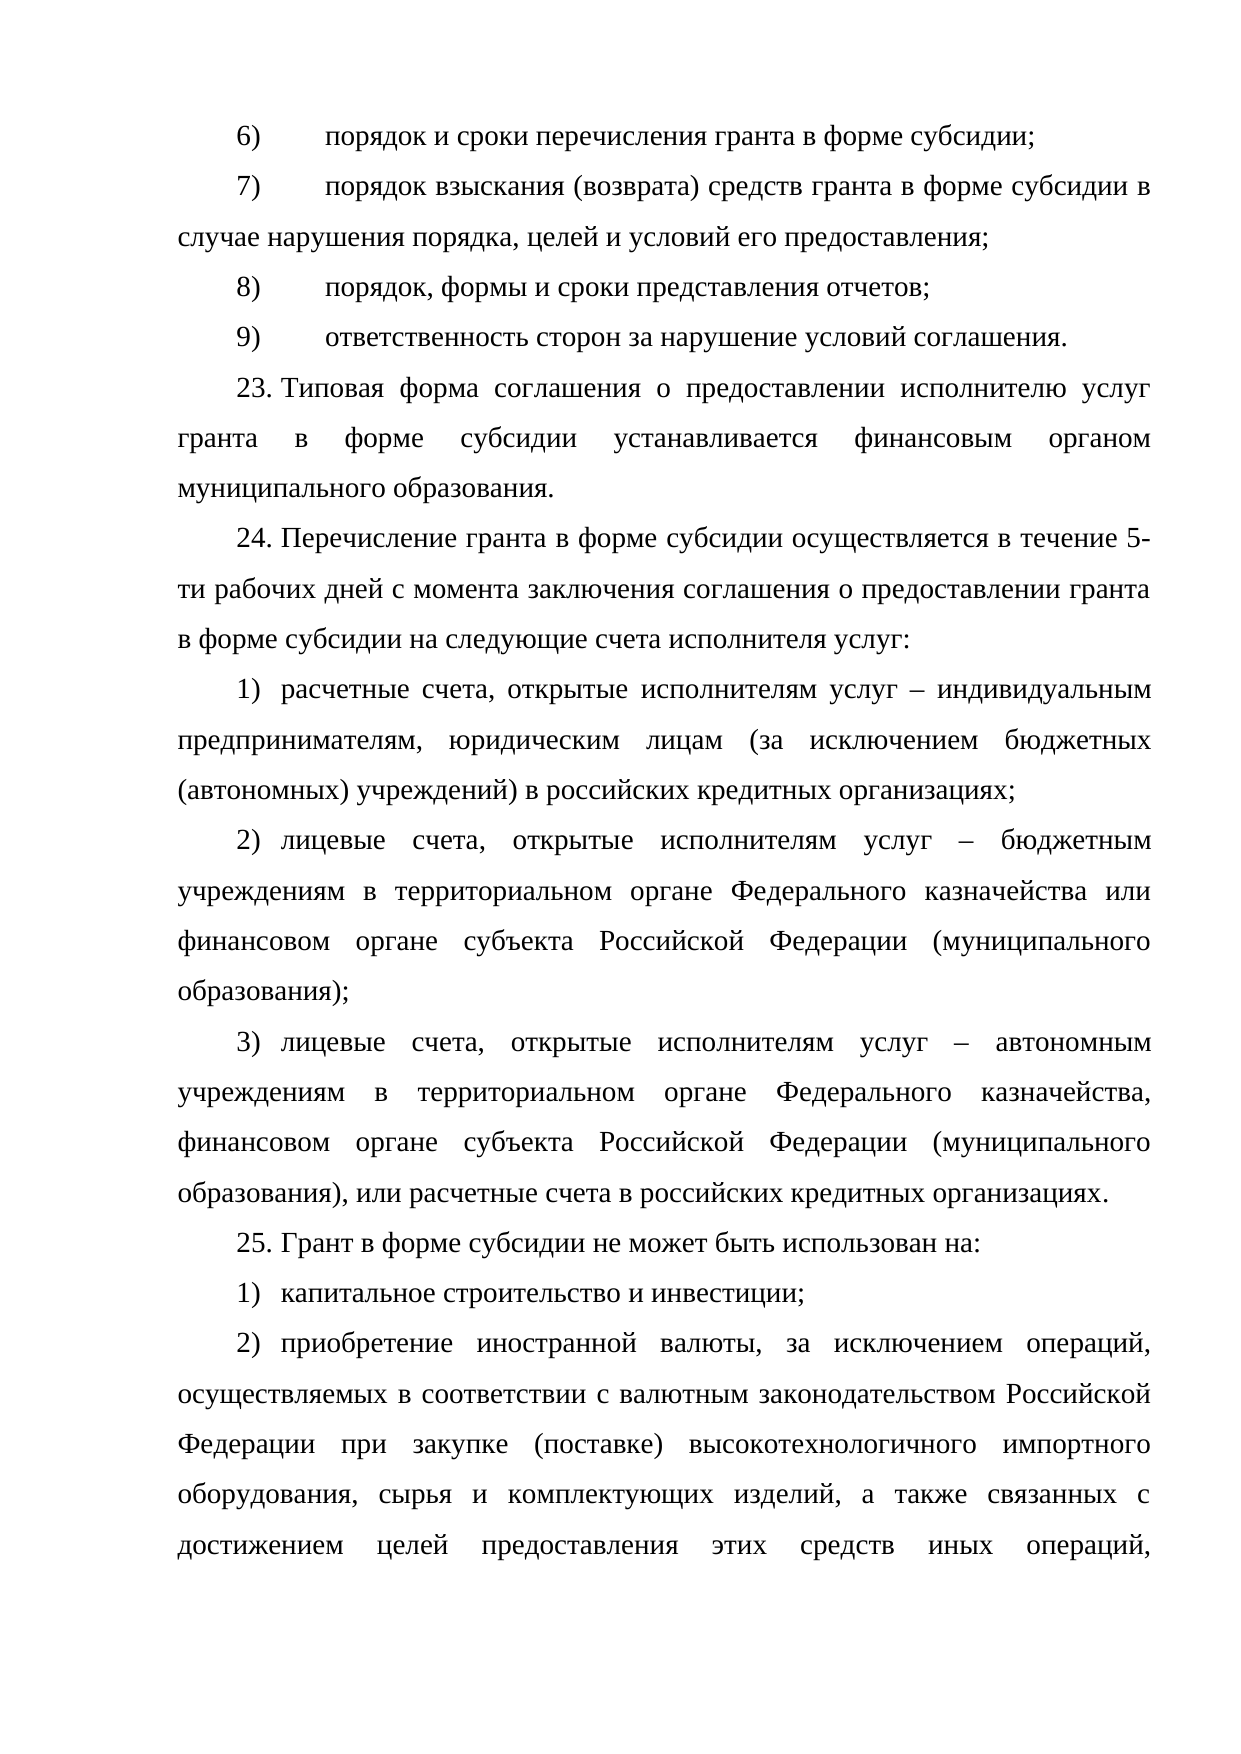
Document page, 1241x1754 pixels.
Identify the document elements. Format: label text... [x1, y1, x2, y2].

list расчетные счета, открытые исполнителям услуг – индивидуальным предпринимателям, юридическим лицам (за исключением бюджетных (автономных) учреждений) в российских кредитных организациях; [177, 672, 1152, 806]
list порядок, формы и сроки представления отчетов; [177, 269, 1152, 303]
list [177, 1326, 1152, 1560]
list капитальное строительство и инвестиции; [177, 1275, 1152, 1309]
list лицевые счета, открытые исполнителям услуг – автономным учреждениям в территориальном органе Федерального казначейства, финансовом органе субъекта Российской Федерации (муниципального образования), или расчетные счета в российских кредитных организациях. [177, 1024, 1152, 1208]
list порядок взыскания (возврата) средств гранта в форме субсидии в случае нарушения порядка, целей и условий его предоставления; [177, 168, 1152, 252]
list лицевые счета, открытые исполнителям услуг – бюджетным учреждениям в территориальном органе Федерального казначейства или финансовом органе субъекта Российской Федерации (муниципального образования); [177, 822, 1152, 1007]
list ответственность сторон за нарушение условий соглашения. [177, 319, 1152, 353]
list порядок и сроки перечисления гранта в форме субсидии; [177, 118, 1152, 152]
list Грант в форме субсидии не может быть использован на: [177, 1225, 1152, 1258]
list Перечисление гранта в форме субсидии осуществляется в течение 5-ти рабочих дней с момента заключения соглашения о предоставлении гранта в форме субсидии на следующие счета исполнителя услуг: [177, 521, 1152, 655]
list Типовая форма соглашения о предоставлении исполнителю услуг гранта в форме субсидии устанавливается финансовым органом муниципального образования. [177, 370, 1152, 504]
